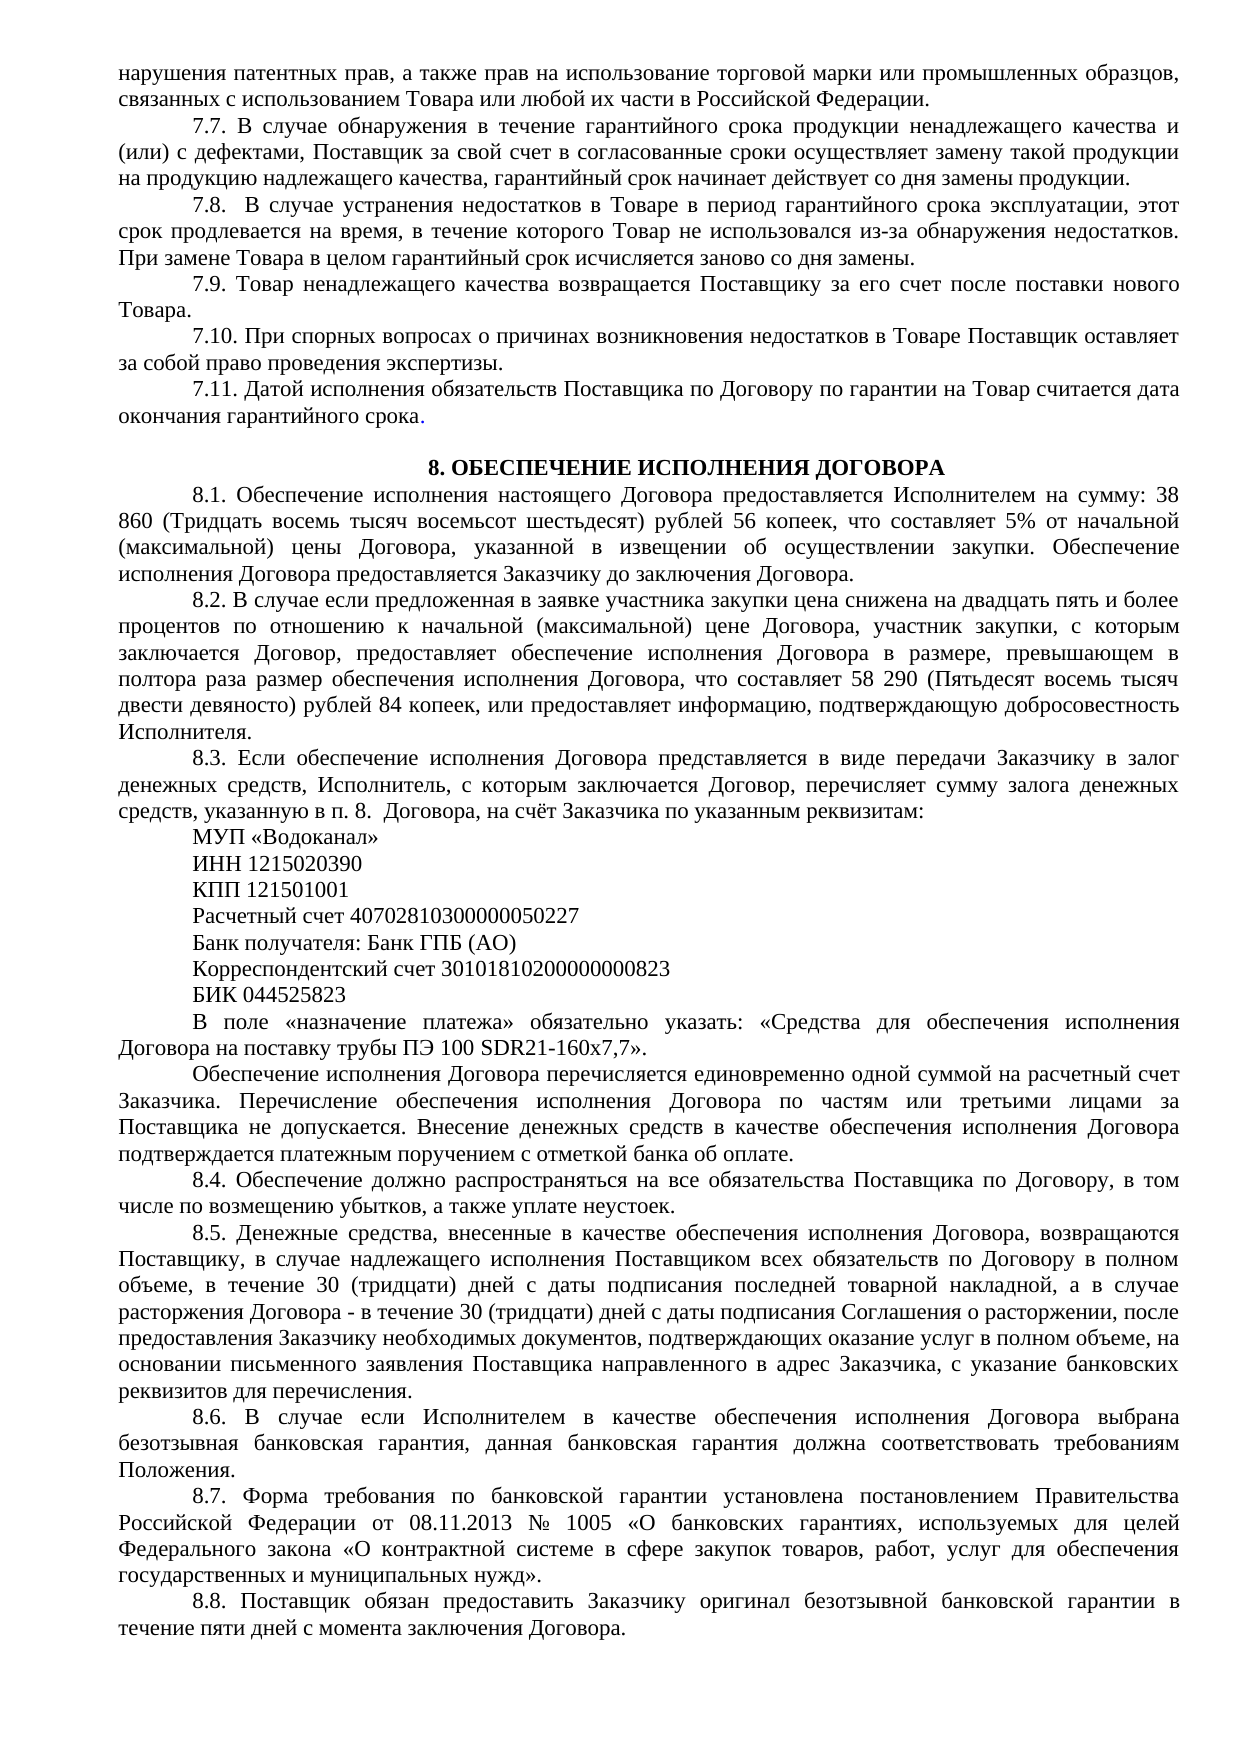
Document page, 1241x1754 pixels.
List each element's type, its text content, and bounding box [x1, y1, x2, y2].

text 8.3. Если обеспечение исполнения Договора представляется в виде передачи Заказчику в залог денежных средств, Исполнитель, с которым заключается Договор, перечисляет сумму залога денежных средств, указанную в п. 8. Договора, на счёт Заказчика по указанным реквизитам: [118, 744, 1181, 823]
text Корреспондентский счет 30101810200000000823 [118, 955, 1181, 981]
text КПП 121501001 [118, 876, 1181, 902]
text 8.6. В случае если Исполнителем в качестве обеспечения исполнения Договора выбрана безотзывная банковская гарантия, данная банковская гарантия должна соответствовать требованиям Положения. [118, 1403, 1181, 1482]
text В поле «назначение платежа» обязательно указать: «Средства для обеспечения исполнения Договора на поставку трубы ПЭ 100 SDR21-160х7,7». [118, 1008, 1181, 1061]
text 7.8. В случае устранения недостатков в Товаре в период гарантийного срока эксплуатации, этот срок продлевается на время, в течение которого Товар не использовался из-за обнаружения недостатков. При замене Товара в целом гарантийный срок исчисляется заново со дня замены. [118, 191, 1181, 270]
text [118, 59, 1181, 112]
text Банк получателя: Банк ГПБ (АО) [118, 929, 1181, 955]
text 8.7. Форма требования по банковской гарантии установлена постановлением Правительства Российской Федерации от 08.11.2013 № 1005 «О банковских гарантиях, используемых для целей Федерального закона «О контрактной системе в сфере закупок товаров, работ, услуг для обеспечения государственных и муниципальных нужд». [118, 1482, 1181, 1588]
text Обеспечение исполнения Договора перечисляется единовременно одной суммой на расчетный счет Заказчика. Перечисление обеспечения исполнения Договора по частям или третьими лицами за Поставщика не допускается. Внесение денежных средств в качестве обеспечения исполнения Договора подтверждается платежным поручением с отметкой банка об оплате. [118, 1061, 1181, 1166]
text 7.10. При спорных вопросах о причинах возникновения недостатков в Товаре Поставщик оставляет за собой право проведения экспертизы. [118, 323, 1181, 375]
text 8. ОБЕСПЕЧЕНИЕ ИСПОЛНЕНИЯ ДОГОВОРА [118, 454, 1181, 481]
text 8.4. Обеспечение должно распространяться на все обязательства Поставщика по Договору, в том числе по возмещению убытков, а также уплате неустоек. [118, 1166, 1181, 1219]
text 7.9. Товар ненадлежащего качества возвращается Поставщику за его счет после поставки нового Товара. [118, 270, 1181, 323]
text Расчетный счет 40702810300000050227 [118, 902, 1181, 929]
text 7.11. Датой исполнения обязательств Поставщика по Договору по гарантии на Товар считается дата окончания гарантийного срока. [118, 375, 1181, 428]
text 8.1. Обеспечение исполнения настоящего Договора предоставляется Исполнителем на сумму: 38 860 (Тридцать восемь тысяч восемьсот шестьдесят) рублей 56 копеек, что составляет 5% от начальной (максимальной) цены Договора, указанной в извещении об осуществлении закупки. Обеспечение исполнения Договора предоставляется Заказчику до заключения Договора. [118, 481, 1181, 586]
text БИК 044525823 [118, 981, 1181, 1008]
text 8.8. Поставщик обязан предоставить Заказчику оригинал безотзывной банковской гарантии в течение пяти дней с момента заключения Договора. [118, 1588, 1181, 1640]
text 7.7. В случае обнаружения в течение гарантийного срока продукции ненадлежащего качества и (или) с дефектами, Поставщик за свой счет в согласованные сроки осуществляет замену такой продукции на продукцию надлежащего качества, гарантийный срок начинает действует со дня замены продукции. [118, 112, 1181, 191]
text 8.5. Денежные средства, внесенные в качестве обеспечения исполнения Договора, возвращаются Поставщику, в случае надлежащего исполнения Поставщиком всех обязательств по Договору в полном объеме, в течение 30 (тридцати) дней с даты подписания последней товарной накладной, а в случае расторжения Договора - в течение 30 (тридцати) дней с даты подписания Соглашения о расторжении, после предоставления Заказчику необходимых документов, подтверждающих оказание услуг в полном объеме, на основании письменного заявления Поставщика направленного в адрес Заказчика, с указание банковских реквизитов для перечисления. [118, 1219, 1181, 1403]
text ИНН 1215020390 [118, 850, 1181, 876]
text 8.2. В случае если предложенная в заявке участника закупки цена снижена на двадцать пять и более процентов по отношению к начальной (максимальной) цене Договора, участник закупки, с которым заключается Договор, предоставляет обеспечение исполнения Договора в размере, превышающем в полтора раза размер обеспечения исполнения Договора, что составляет 58 290 (Пятьдесят восемь тысяч двести девяносто) рублей 84 копеек, или предоставляет информацию, подтверждающую добросовестность Исполнителя. [118, 586, 1181, 744]
text МУП «Водоканал» [118, 823, 1181, 850]
